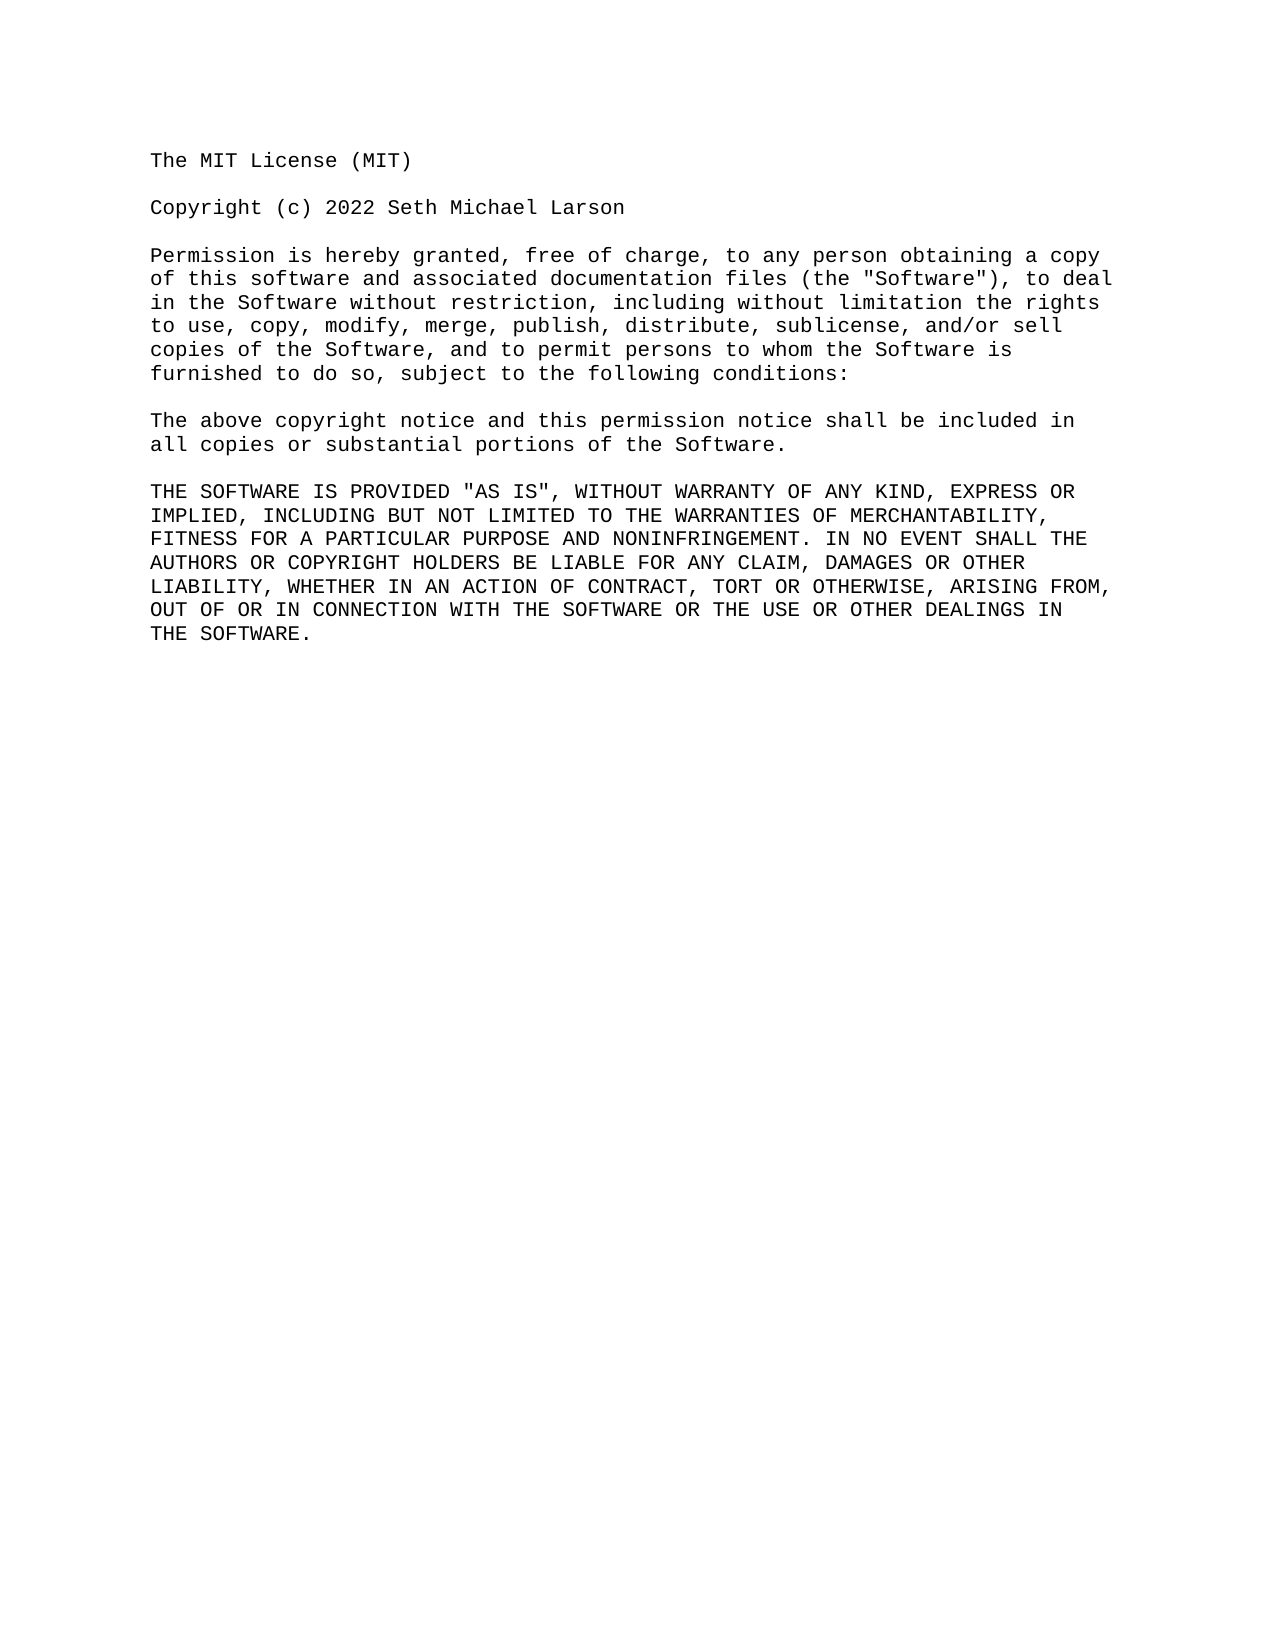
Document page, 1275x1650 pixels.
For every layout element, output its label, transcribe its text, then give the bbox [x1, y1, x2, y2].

text The MIT License (MIT) [150, 150, 1125, 174]
text to use, copy, modify, merge, publish, distribute, sublicense, and/or sell [150, 316, 1125, 339]
text THE SOFTWARE. [150, 623, 1125, 647]
text THE SOFTWARE IS PROVIDED "AS IS", WITHOUT WARRANTY OF ANY KIND, EXPRESS OR [150, 481, 1125, 505]
text furnished to do so, subject to the following conditions: [150, 363, 1125, 386]
text The above copyright notice and this permission notice shall be included in [150, 410, 1125, 434]
text LIABILITY, WHETHER IN AN ACTION OF CONTRACT, TORT OR OTHERWISE, ARISING FROM, [150, 576, 1125, 599]
text copies of the Software, and to permit persons to whom the Software is [150, 339, 1125, 363]
text Permission is hereby granted, free of charge, to any person obtaining a copy [150, 244, 1125, 268]
text of this software and associated documentation files (the "Software"), to deal [150, 268, 1125, 292]
text OUT OF OR IN CONNECTION WITH THE SOFTWARE OR THE USE OR OTHER DEALINGS IN [150, 599, 1125, 623]
text Copyright (c) 2022 Seth Michael Larson [150, 197, 1125, 221]
text in the Software without restriction, including without limitation the rights [150, 292, 1125, 316]
text AUTHORS OR COPYRIGHT HOLDERS BE LIABLE FOR ANY CLAIM, DAMAGES OR OTHER [150, 552, 1125, 576]
text FITNESS FOR A PARTICULAR PURPOSE AND NONINFRINGEMENT. IN NO EVENT SHALL THE [150, 528, 1125, 552]
text IMPLIED, INCLUDING BUT NOT LIMITED TO THE WARRANTIES OF MERCHANTABILITY, [150, 505, 1125, 528]
text all copies or substantial portions of the Software. [150, 434, 1125, 457]
